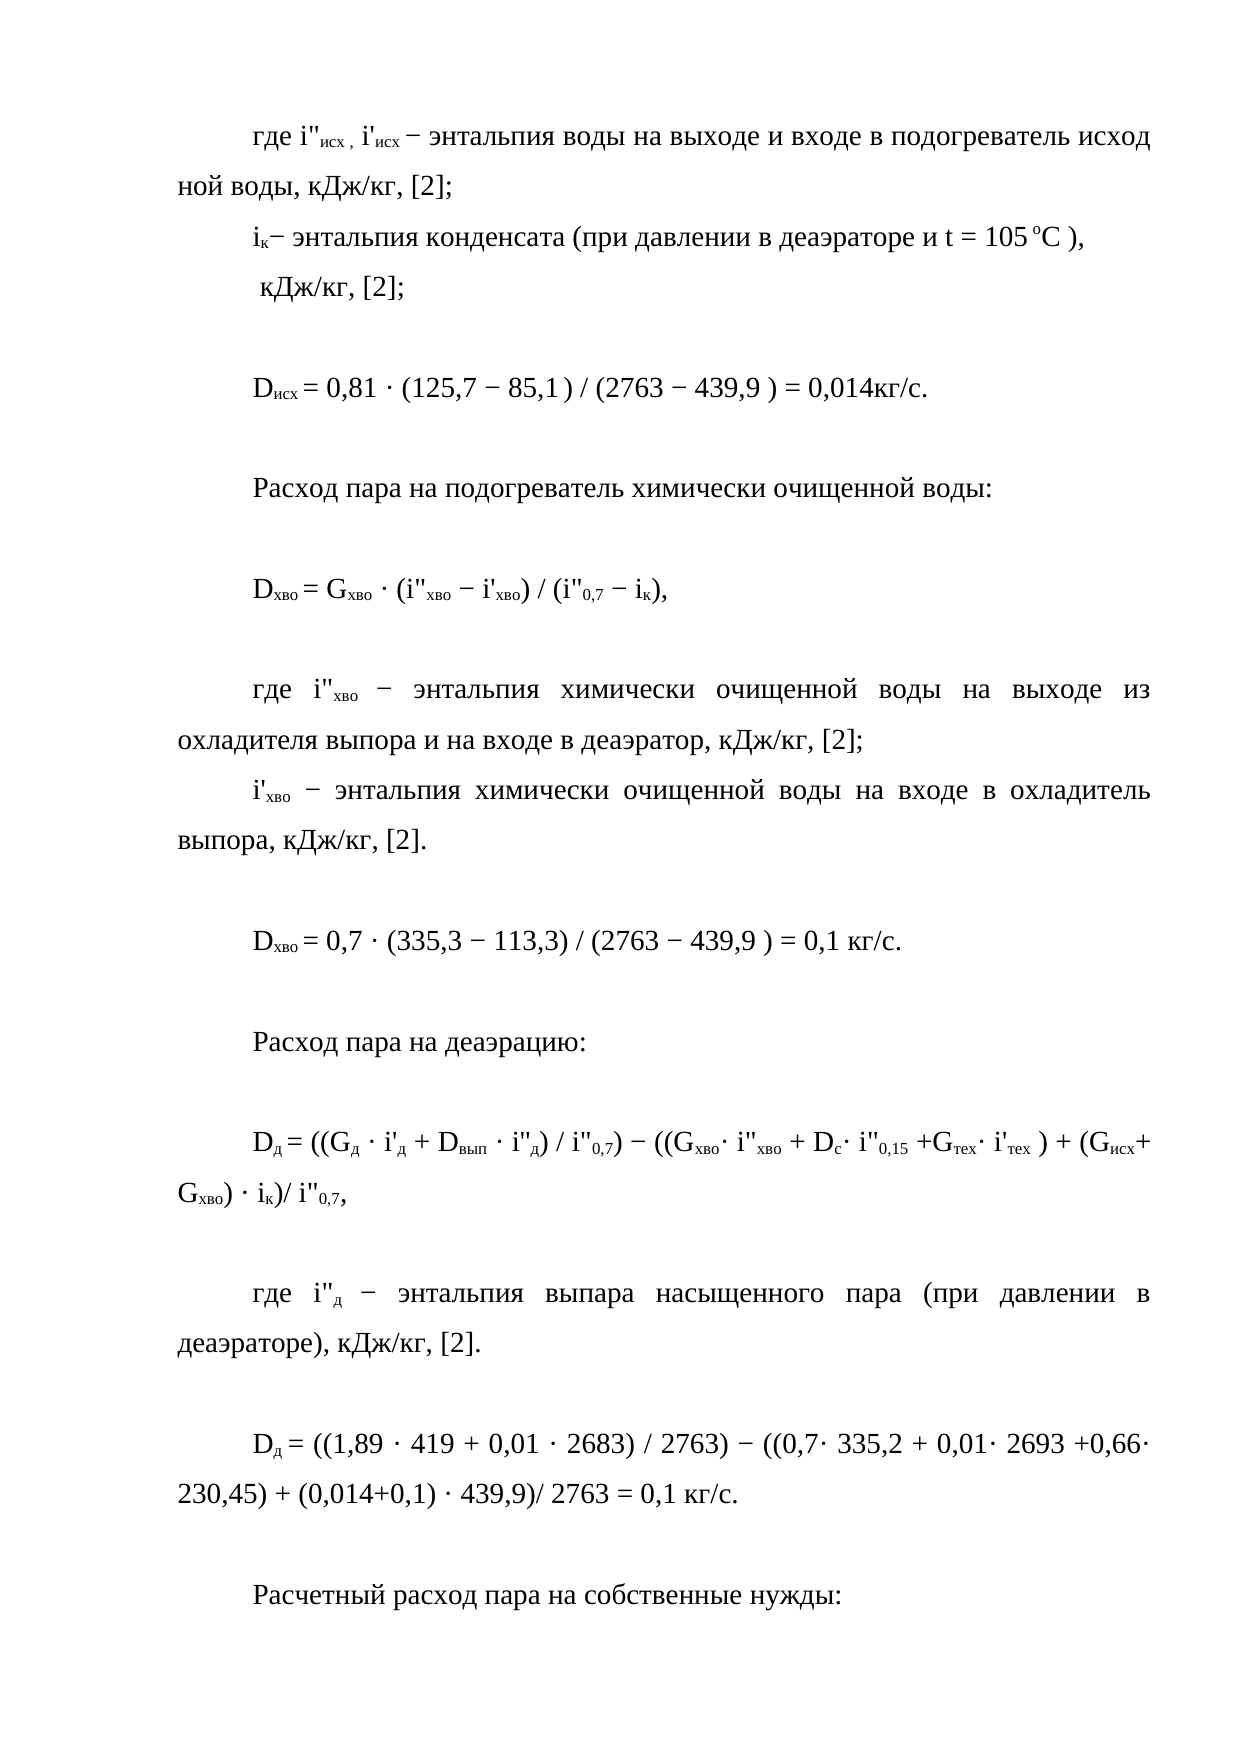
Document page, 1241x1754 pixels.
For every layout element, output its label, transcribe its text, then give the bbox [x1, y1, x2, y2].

text Dхво = Gхво · (i"хво − i'хво) / (i"0,7 − iк), [177, 571, 1152, 604]
text где i"исх , i'исх − энтальпия воды на выходе и входе в подогреватель исход ной воды, кДж/кг, [2]; [177, 118, 1152, 202]
text Dд = ((1,89 · 419 + 0,01 · 2683) / 2763) − ((0,7· 335,2 + 0,01· 2693 +0,66· 230,45) + (0,014+0,1) · 439,9)/ 2763 = 0,1 кг/с. [177, 1426, 1152, 1510]
text Расход пара на подогреватель химически очищенной воды: [177, 470, 1152, 504]
text где i"д − энтальпия выпара насыщенного пара (при давлении в деаэраторе), кДж/кг, [2]. [177, 1275, 1152, 1359]
text Dисх = 0,81 · (125,7 − 85,1 ) / (2763 − 439,9 ) = 0,014кг/с. [177, 370, 1152, 403]
text кДж/кг, [2]; [177, 269, 1152, 303]
text Dхво = 0,7 · (335,3 − 113,3) / (2763 − 439,9 ) = 0,1 кг/с. [177, 923, 1152, 957]
text Расход пара на деаэрацию: [177, 1024, 1152, 1057]
text Расчетный расход пара на собственные нужды: [177, 1577, 1152, 1611]
text iк− энтальпия конденсата (при давлении в деаэраторе и t = 105 оС ), [177, 219, 1152, 252]
text i'хво − энтальпия химически очищенной воды на входе в охладитель выпора, кДж/кг, [2]. [177, 772, 1152, 856]
text где i"хво − энтальпия химически очищенной воды на выходе из охладителя выпора и на входе в деаэратор, кДж/кг, [2]; [177, 672, 1152, 755]
text Dд = ((Gд · i'д + Dвып · i''д) / i"0,7) − ((Gхво· i"хво + Dс· i"0,15 +Gтех· i'тех ) + (Gисх+ Gхво) · iк)/ i"0,7, [177, 1124, 1152, 1208]
